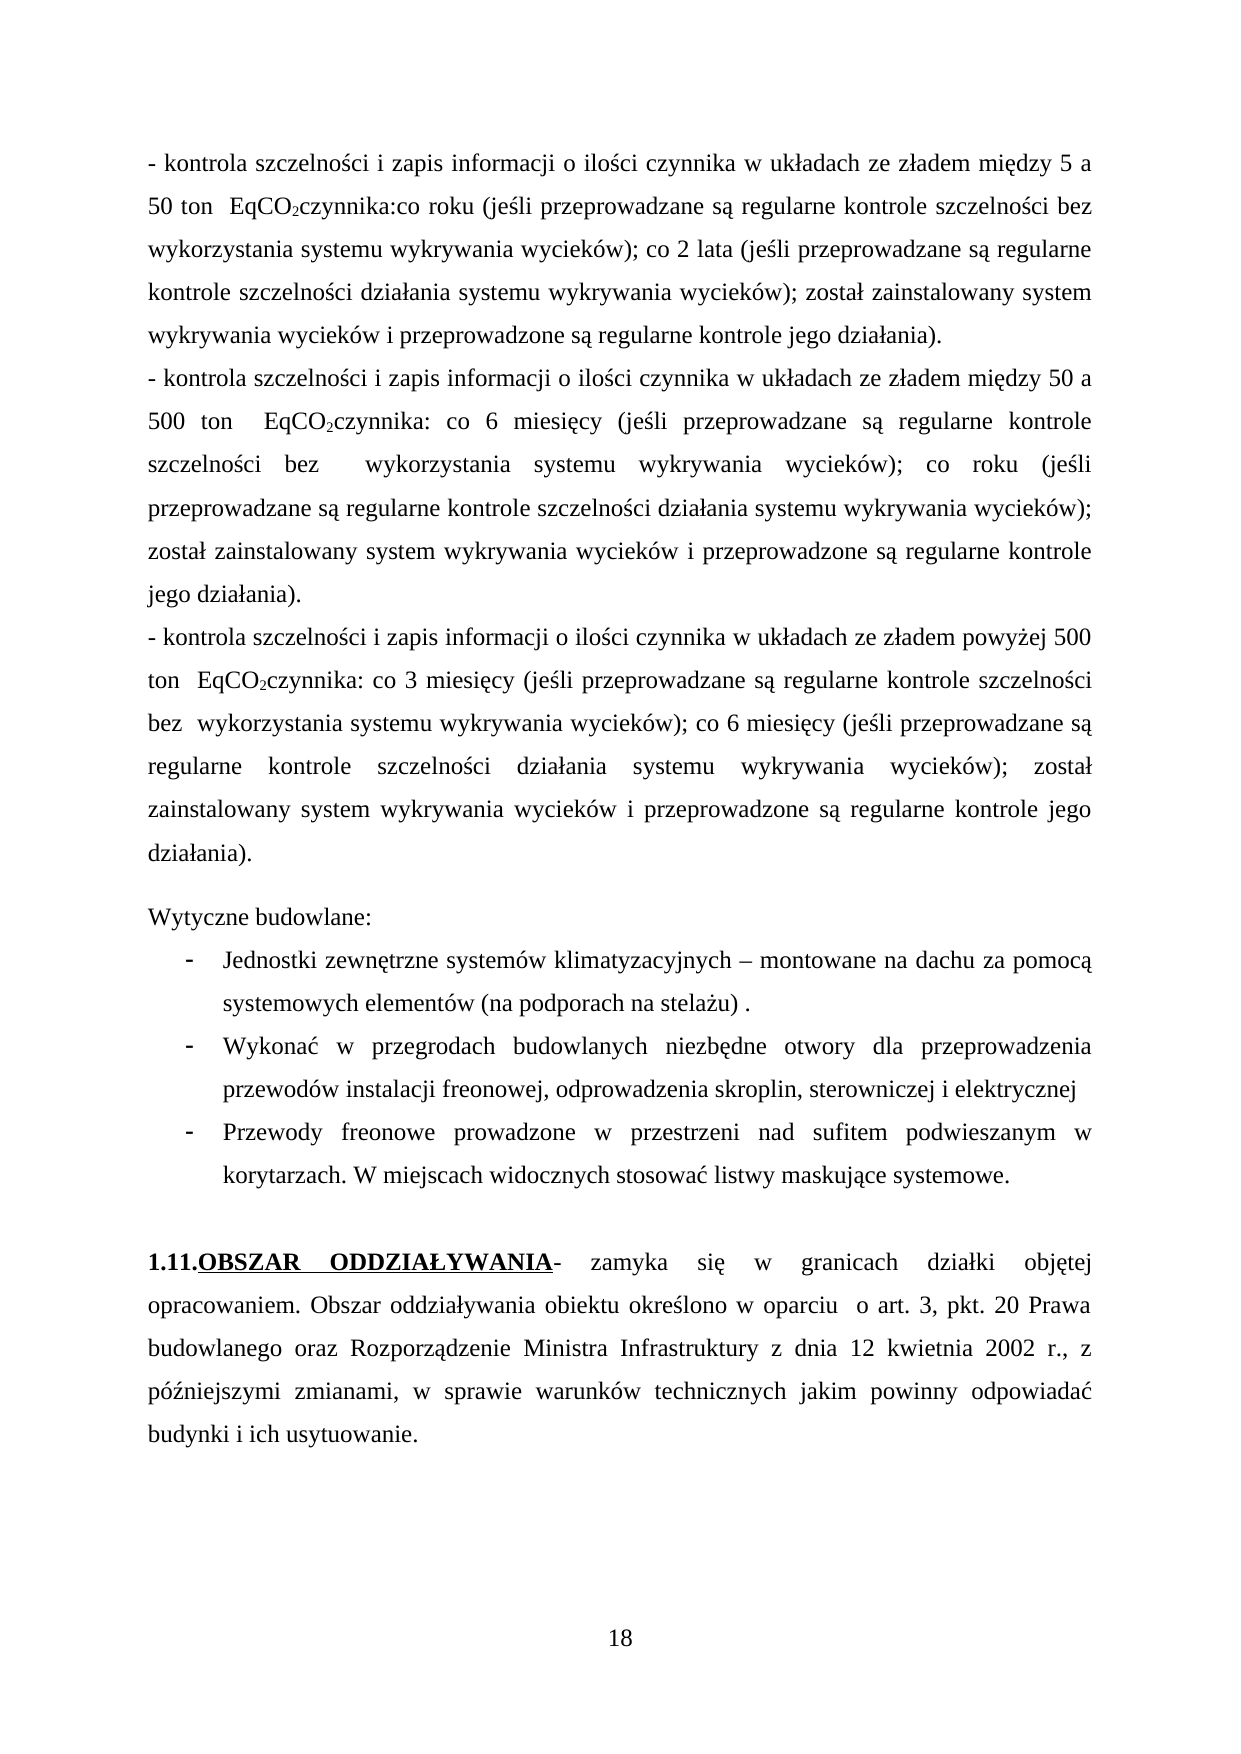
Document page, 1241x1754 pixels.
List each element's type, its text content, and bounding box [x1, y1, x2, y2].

subtitle Wytyczne budowlane: [148, 902, 1093, 930]
text 1.11.OBSZAR ODDZIAŁYWANIA- zamyka się w granicach działki objętej opracowaniem. Obszar oddziaływania obiektu określono w oparciu o art. 3, pkt. 20 Prawa budowlanego oraz Rozporządzenie Ministra Infrastruktury z dnia 12 kwietnia 2002 r., z późniejszymi zmianami, w sprawie warunków technicznych jakim powinny odpowiadać budynki i ich usytuowanie. [148, 1247, 1093, 1448]
list Jednostki zewnętrzne systemów klimatyzacyjnych – montowane na dachu za pomocą systemowych elementów (na podporach na stelażu) . [185, 945, 1093, 1017]
list Wykonać w przegrodach budowlanych niezbędne otwory dla przeprowadzenia przewodów instalacji freonowej, odprowadzenia skroplin, sterowniczej i elektrycznej [185, 1031, 1093, 1103]
text - kontrola szczelności i zapis informacji o ilości czynnika w układach ze zładem między 5 a 50 ton EqCO2czynnika:co roku (jeśli przeprowadzane są regularne kontrole szczelności bez wykorzystania systemu wykrywania wycieków); co 2 lata (jeśli przeprowadzane są regularne kontrole szczelności działania systemu wykrywania wycieków); został zainstalowany system wykrywania wycieków i przeprowadzone są regularne kontrole jego działania). [148, 148, 1093, 349]
list Przewody freonowe prowadzone w przestrzeni nad sufitem podwieszanym w korytarzach. W miejscach widocznych stosować listwy maskujące systemowe. [185, 1117, 1093, 1189]
text - kontrola szczelności i zapis informacji o ilości czynnika w układach ze zładem powyżej 500 ton EqCO2czynnika: co 3 miesięcy (jeśli przeprowadzane są regularne kontrole szczelności bez wykorzystania systemu wykrywania wycieków); co 6 miesięcy (jeśli przeprowadzane są regularne kontrole szczelności działania systemu wykrywania wycieków); został zainstalowany system wykrywania wycieków i przeprowadzone są regularne kontrole jego działania). [148, 622, 1093, 866]
text - kontrola szczelności i zapis informacji o ilości czynnika w układach ze zładem między 50 a 500 ton EqCO2czynnika: co 6 miesięcy (jeśli przeprowadzane są regularne kontrole szczelności bez wykorzystania systemu wykrywania wycieków); co roku (jeśli przeprowadzane są regularne kontrole szczelności działania systemu wykrywania wycieków); został zainstalowany system wykrywania wycieków i przeprowadzone są regularne kontrole jego działania). [148, 363, 1093, 608]
